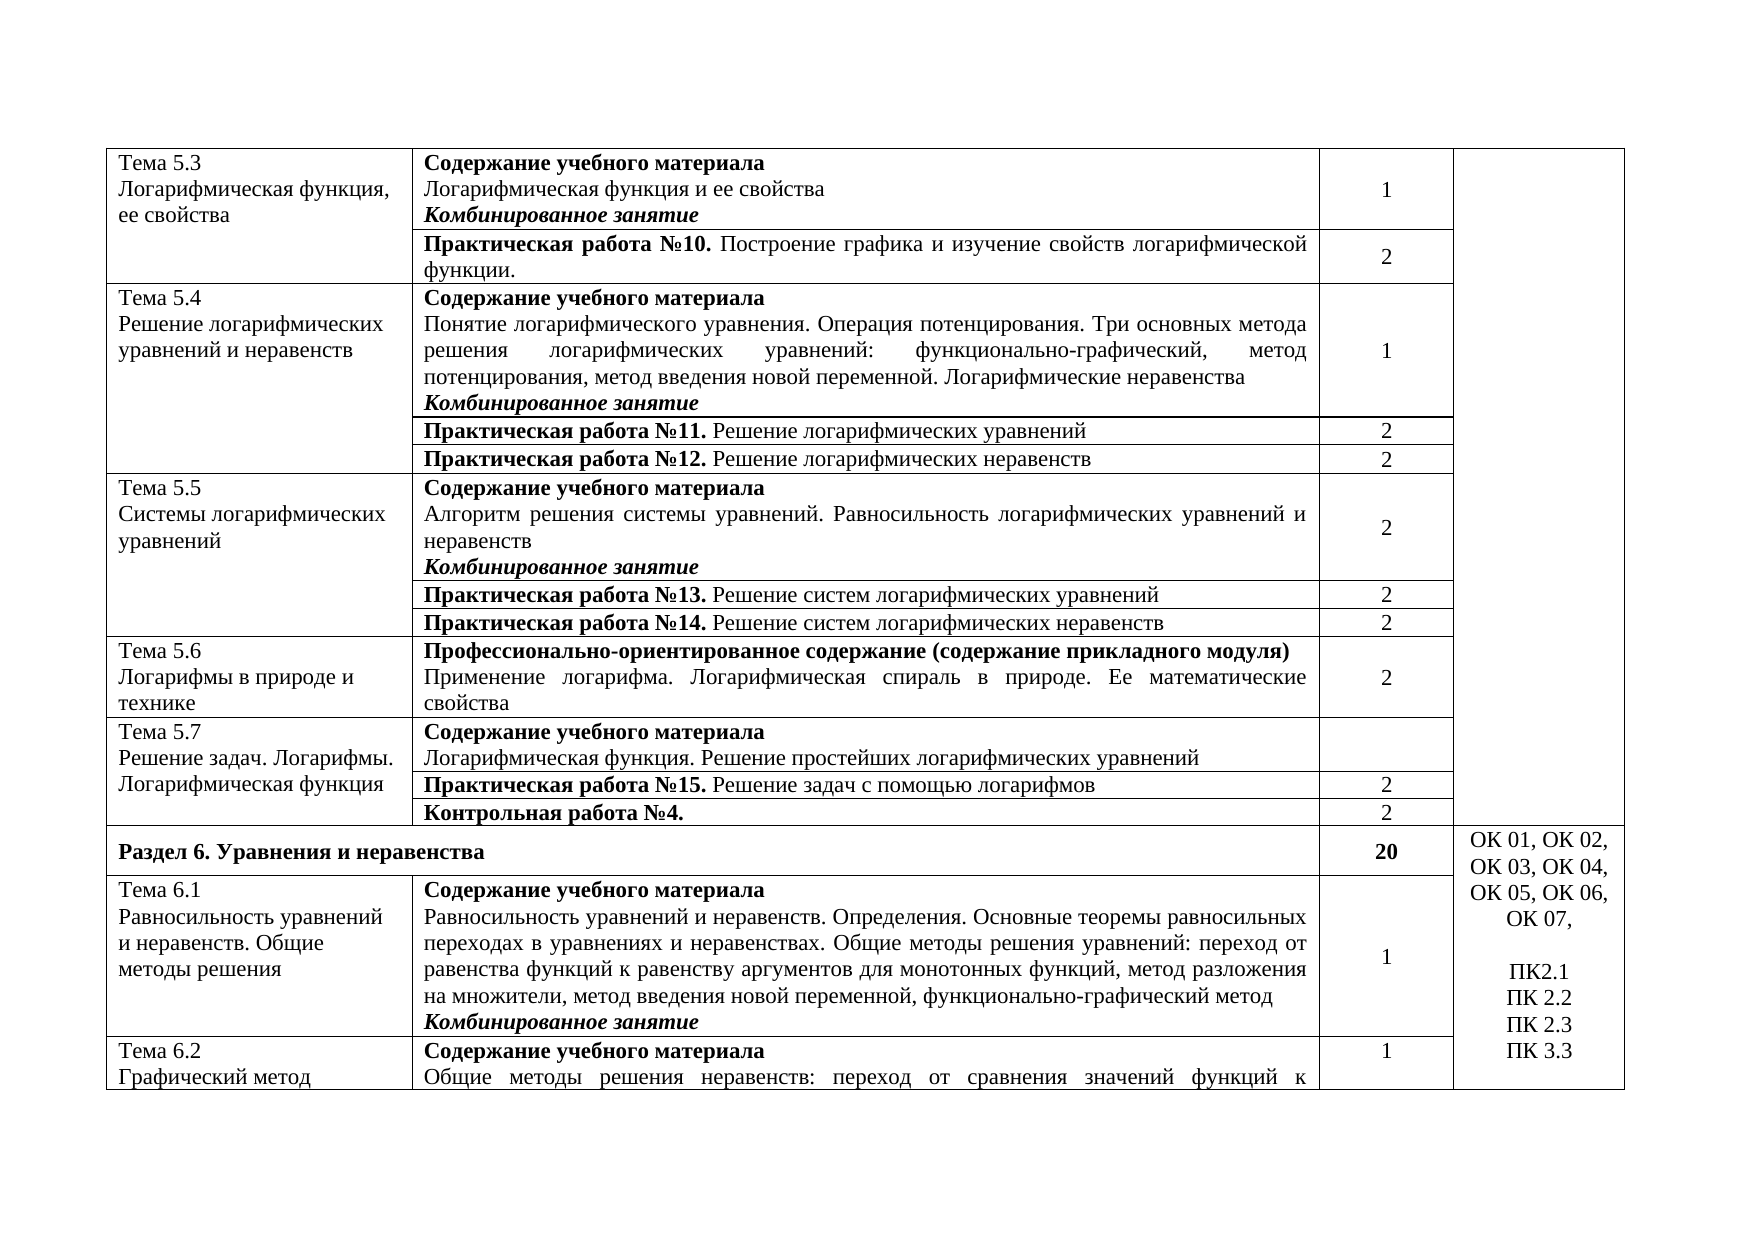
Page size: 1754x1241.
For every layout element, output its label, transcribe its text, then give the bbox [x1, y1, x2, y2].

table_cell 1 [1320, 876, 1453, 1036]
table_cell Практическая работа №13. Решение систем логарифмических уравнений [413, 581, 1319, 608]
table_cell Раздел 6. Уравнения и неравенства [107, 826, 1319, 875]
table_cell 2 [1320, 418, 1453, 444]
table_cell 1 [1320, 284, 1453, 416]
table_cell Тема 5.3 Логарифмическая функция, ее свойства [107, 149, 412, 283]
table_cell Профессионально-ориентированное содержание (содержание прикладного модуля) Применение логарифма. Логарифмическая спираль в природе. Ее математические свойства [413, 637, 1319, 717]
table_cell 2 [1320, 609, 1453, 636]
table_cell Тема 5.6 Логарифмы в природе и технике [107, 637, 412, 717]
table_cell 2 [1320, 581, 1453, 608]
table_cell Тема 5.7 Решение задач. Логарифмы. Логарифмическая функция [107, 718, 412, 825]
table_cell [1320, 718, 1453, 771]
table_cell Контрольная работа №4. [413, 799, 1319, 825]
table_cell Практическая работа №15. Решение задач с помощью логарифмов [413, 772, 1319, 798]
table_cell 2 [1320, 799, 1453, 825]
table_cell 2 [1320, 637, 1453, 717]
table_cell Содержание учебного материала Понятие логарифмического уравнения. Операция потенцирования. Три основных метода решения логарифмических уравнений: функционально-графический, метод потенцирования, метод введения новой переменной. Логарифмические неравенства Комбинированное занятие [413, 284, 1319, 416]
table_cell 2 [1320, 445, 1453, 473]
table_cell Практическая работа №10. Построение графика и изучение свойств логарифмической функции. [413, 230, 1319, 283]
table_cell 2 [1320, 230, 1453, 283]
table_cell 1 [1320, 149, 1453, 229]
table_cell Практическая работа №11. Решение логарифмических уравнений [413, 418, 1319, 444]
table_cell Тема 6.1 Равносильность уравнений и неравенств. Общие методы решения [107, 876, 412, 1036]
table_cell 1 [1320, 1037, 1453, 1089]
table_cell Тема 5.4 Решение логарифмических уравнений и неравенств [107, 284, 412, 473]
table_cell Практическая работа №12. Решение логарифмических неравенств [413, 445, 1319, 473]
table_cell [413, 1037, 1319, 1089]
table_cell Содержание учебного материала Логарифмическая функция. Решение простейших логарифмических уравнений [413, 718, 1319, 771]
table_cell Содержание учебного материала Логарифмическая функция и ее свойства Комбинированное занятие [413, 149, 1319, 229]
table_cell 2 [1320, 474, 1453, 580]
table_cell 2 [1320, 772, 1453, 798]
table_cell Содержание учебного материала Алгоритм решения системы уравнений. Равносильность логарифмических уравнений и неравенств Комбинированное занятие [413, 474, 1319, 580]
table_cell ОК 01, ОК 02, ОК 03, ОК 04, ОК 05, ОК 06, ОК 07, ПК2.1 ПК 2.2 ПК 2.3 ПК 3.3 ЛР 01, ЛР 11, ЛР 19, ЛР 20, ЛР 21 [1454, 826, 1624, 1089]
table_cell Содержание учебного материала Равносильность уравнений и неравенств. Определения. Основные теоремы равносильных переходах в уравнениях и неравенствах. Общие методы решения уравнений: переход от равенства функций к равенству аргументов для монотонных функций, метод разложения на множители, метод введения новой переменной, функционально-графический метод Комбинированное занятие [413, 876, 1319, 1036]
table_cell Практическая работа №14. Решение систем логарифмических неравенств [413, 609, 1319, 636]
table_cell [107, 1037, 412, 1089]
table_cell 20 [1320, 826, 1453, 875]
table_cell Тема 5.5 Системы логарифмических уравнений [107, 474, 412, 636]
